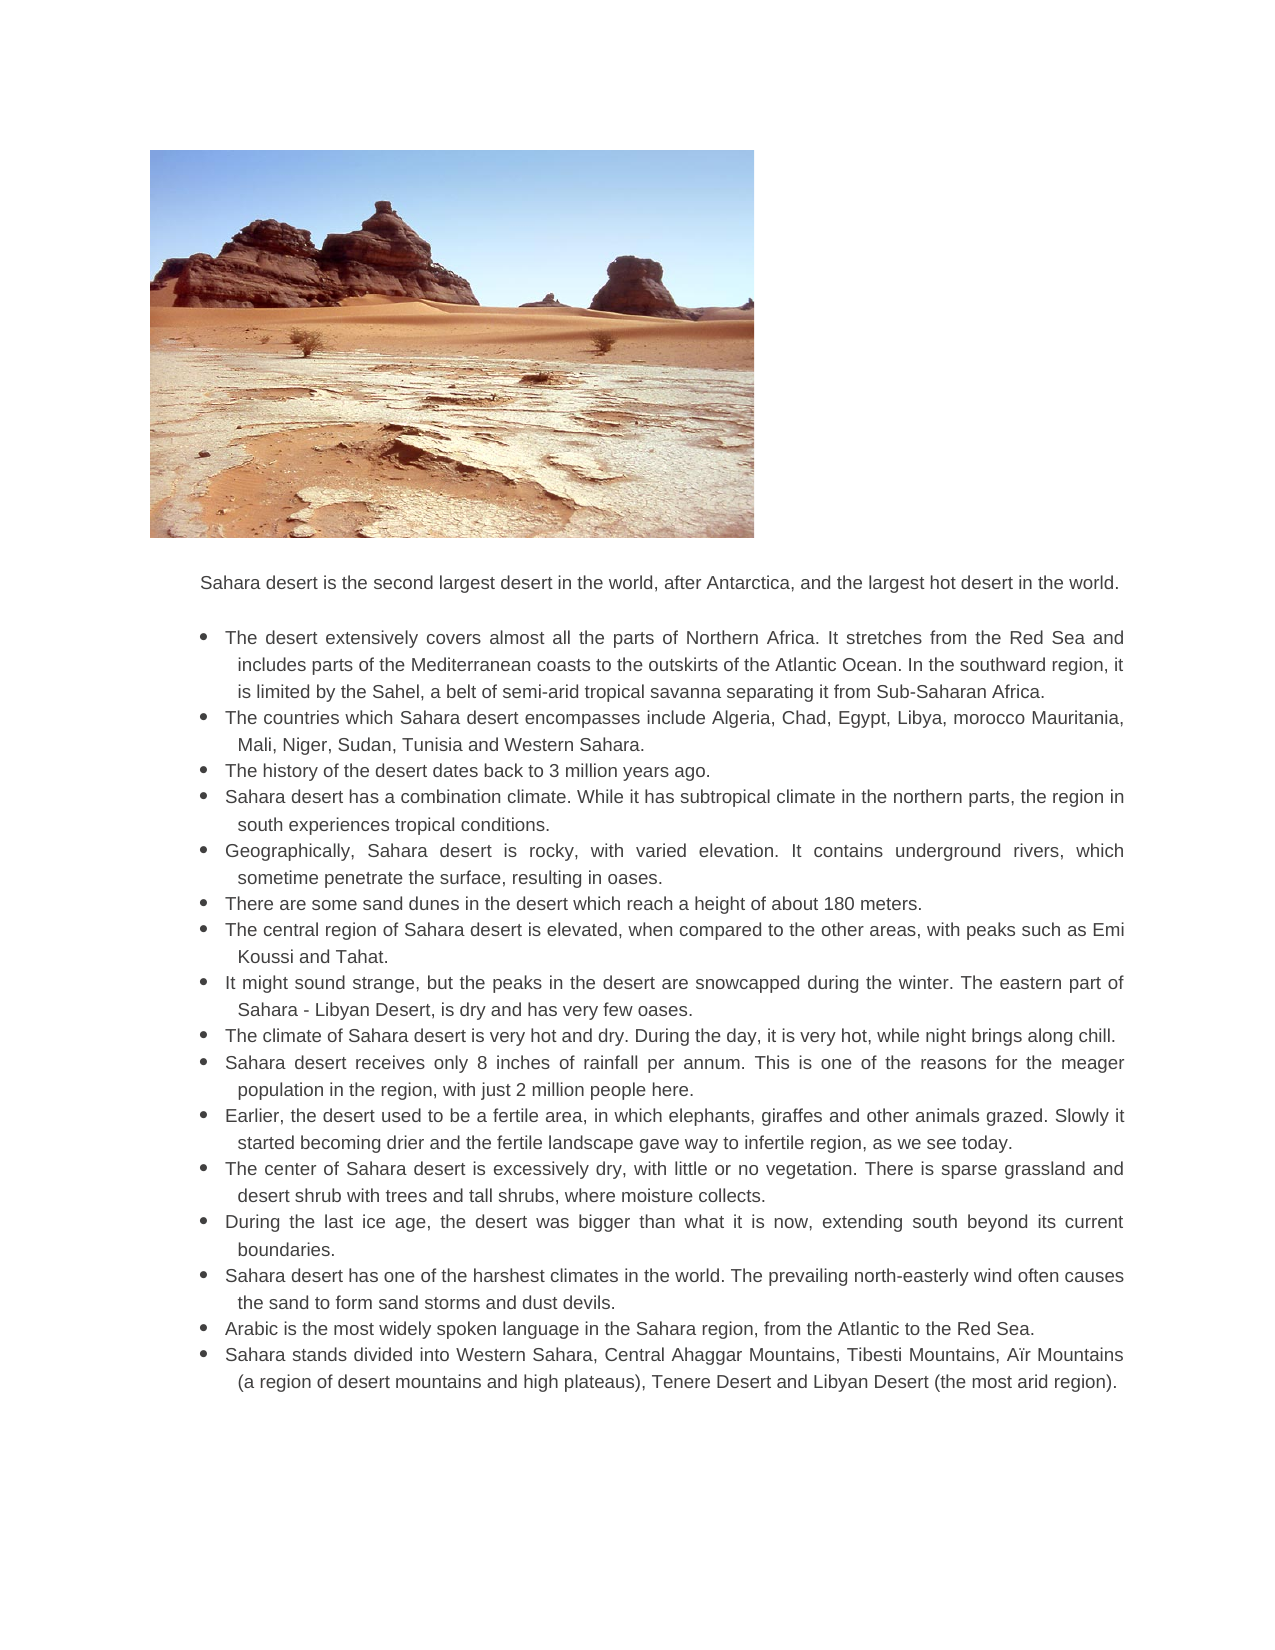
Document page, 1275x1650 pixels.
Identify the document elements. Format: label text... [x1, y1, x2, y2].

list There are some sand dunes in the desert which reach a height of about 180 meters. [200, 888, 1125, 914]
list The desert extensively covers almost all the parts of Northern Africa. It stretches from the Red Sea and includes parts of the Mediterranean coasts to the outskirts of the Atlantic Ocean. In the southward region, it is limited by the Sahel, a belt of semi-arid tropical savanna separating it from Sub-Saharan Africa. [200, 622, 1125, 702]
list Sahara desert has one of the harshest climates in the world. The prevailing north-easterly wind often causes the sand to form sand storms and dust devils. [200, 1260, 1125, 1313]
picture [150, 150, 755, 538]
list Arabic is the most widely spoken language in the Sahara region, from the Atlantic to the Red Sea. [200, 1313, 1125, 1339]
list During the last ice age, the desert was bigger than what it is now, extending south beyond its current boundaries. [200, 1207, 1125, 1260]
text Sahara desert is the second largest desert in the world, after Antarctica, and the largest hot desert in the world. [200, 567, 1125, 593]
list The history of the desert dates back to 3 million years ago. [200, 755, 1125, 782]
list Earlier, the desert used to be a fertile area, in which elephants, giraffes and other animals grazed. Slowly it started becoming drier and the fertile landscape gave way to infertile region, as we see today. [200, 1101, 1125, 1154]
list The center of Sahara desert is excessively dry, with little or no vegetation. There is sparse grassland and desert shrub with trees and tall shrubs, where moisture collects. [200, 1154, 1125, 1207]
list Sahara desert receives only 8 inches of rainfall per annum. This is one of the reasons for the meager population in the region, with just 2 million people here. [200, 1047, 1125, 1101]
list Geographically, Sahara desert is rocky, with varied elevation. It contains underground rivers, which sometime penetrate the surface, resulting in oases. [200, 835, 1125, 888]
list Sahara stands divided into Western Sahara, Central Ahaggar Mountains, Tibesti Mountains, Aïr Mountains (a region of desert mountains and high plateaus), Tenere Desert and Libyan Desert (the most arid region). [200, 1339, 1125, 1393]
list The central region of Sahara desert is elevated, when compared to the other areas, with peaks such as Emi Koussi and Tahat. [200, 914, 1125, 968]
list It might sound strange, but the peaks in the desert are snowcapped during the winter. The eastern part of Sahara - Libyan Desert, is dry and has very few oases. [200, 968, 1125, 1021]
list Sahara desert has a combination climate. While it has subtropical climate in the northern parts, the region in south experiences tropical conditions. [200, 782, 1125, 835]
list The countries which Sahara desert encompasses include Algeria, Chad, Egypt, Libya, morocco Mauritania, Mali, Niger, Sudan, Tunisia and Western Sahara. [200, 702, 1125, 755]
list The climate of Sahara desert is very hot and dry. During the day, it is very hot, while night brings along chill. [200, 1021, 1125, 1047]
